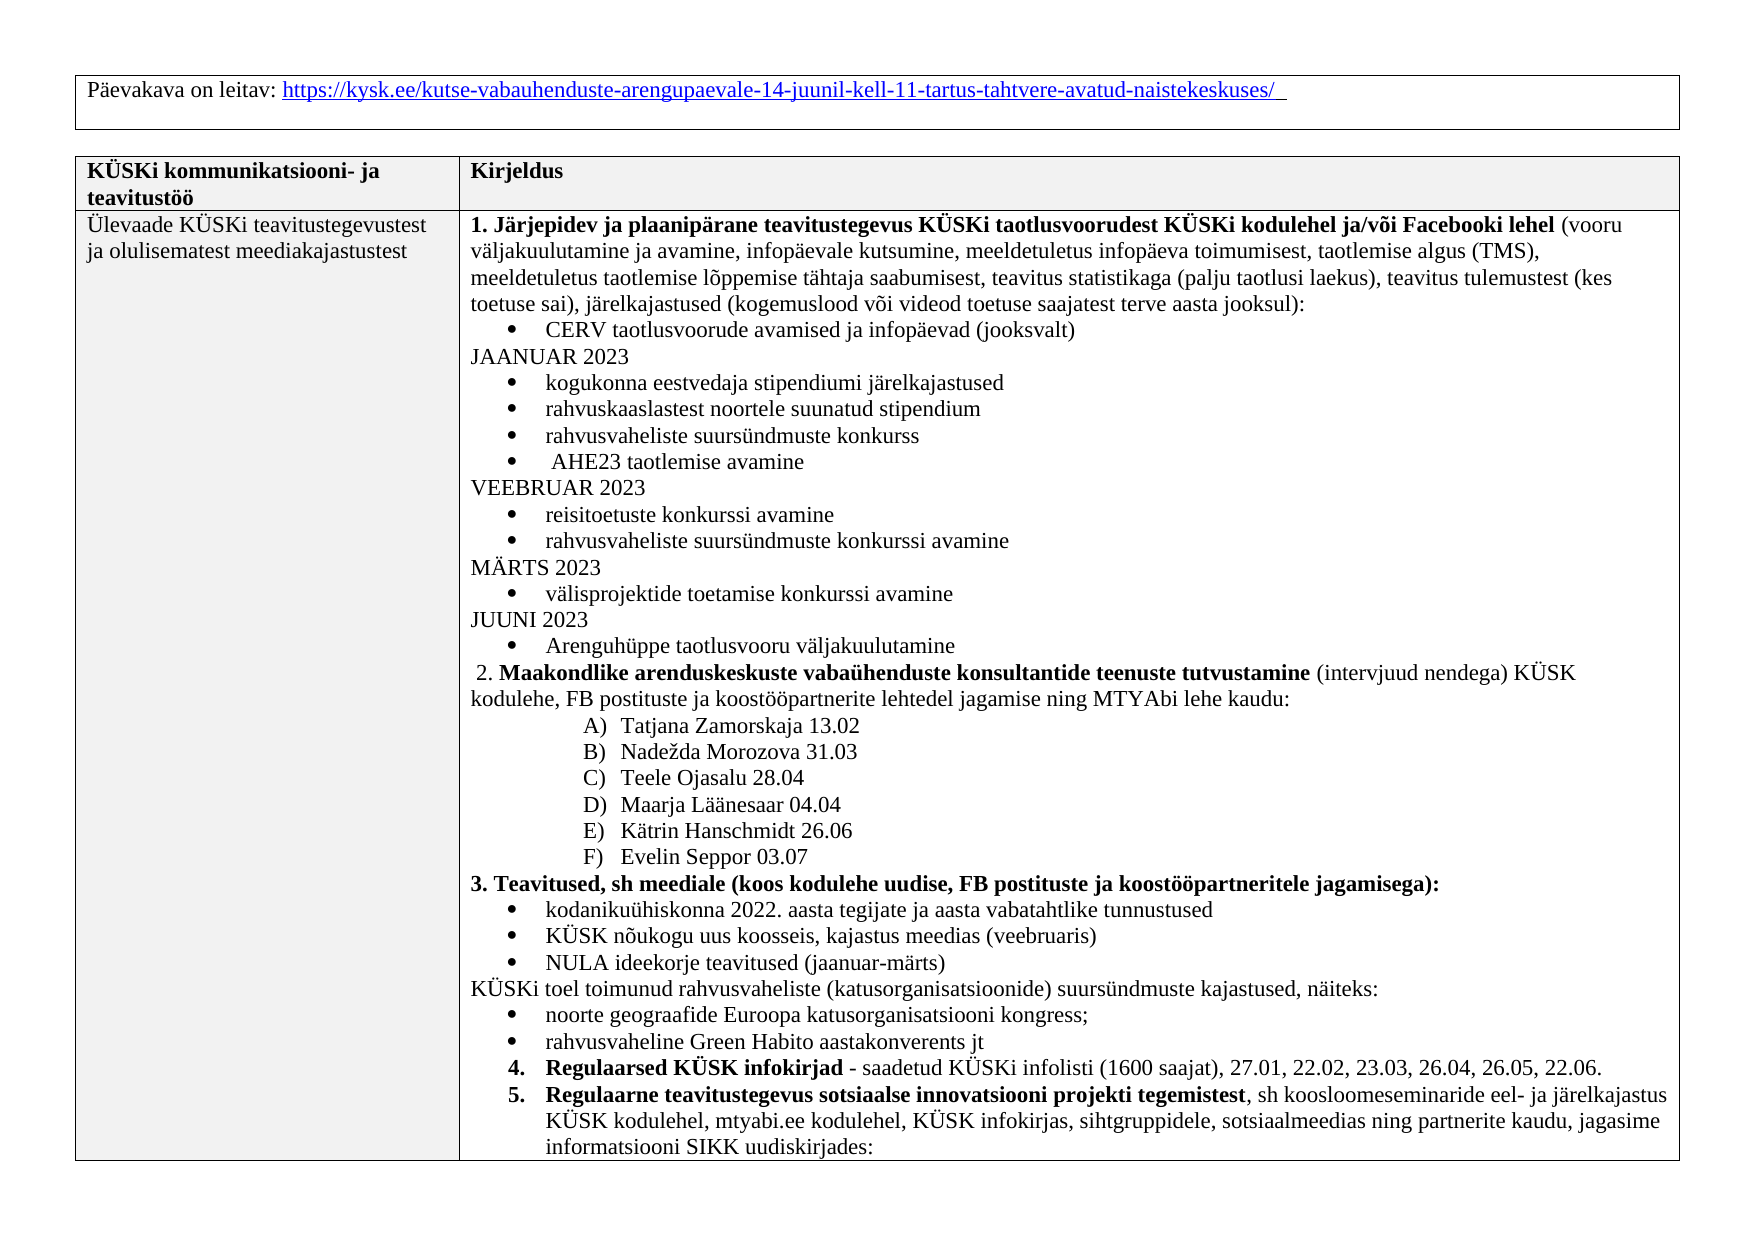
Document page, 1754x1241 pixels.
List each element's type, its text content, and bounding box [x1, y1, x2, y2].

table_header Kirjeldus [460, 157, 1679, 210]
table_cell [76, 211, 459, 1160]
table_header KÜSKi kommunikatsiooni- ja teavitustöö [76, 157, 459, 210]
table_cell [460, 211, 1679, 1160]
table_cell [76, 76, 1679, 129]
